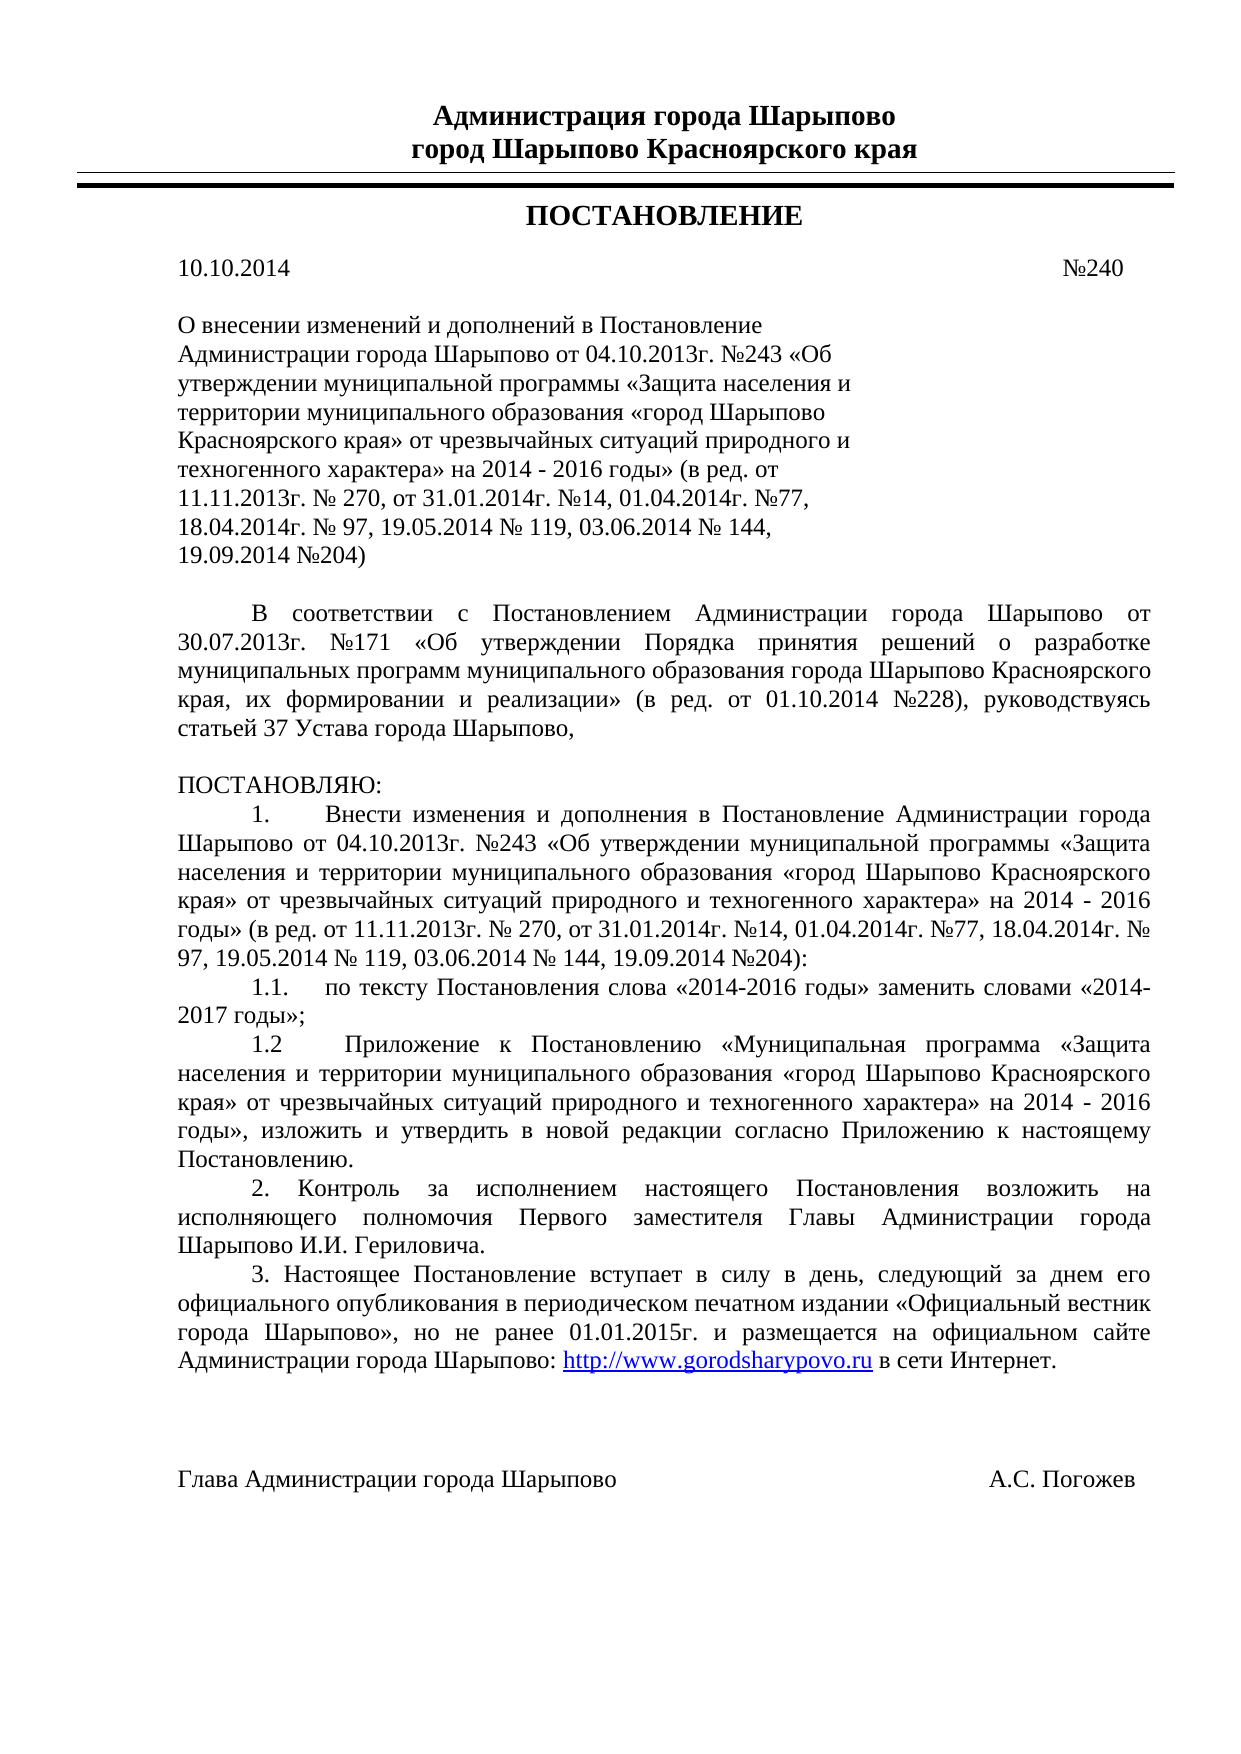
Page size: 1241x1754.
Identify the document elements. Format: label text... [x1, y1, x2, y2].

text город Шарыпово Красноярского края [177, 131, 1152, 165]
list 3. Настоящее Постановление вступает в силу в день, следующий за днем его официального опубликования в периодическом печатном издании «Официальный вестник города Шарыпово», но не ранее 01.01.2015г. и размещается на официальном сайте Администрации города Шарыпово: http://www.gorodsharypovo.ru в сети Интернет. [177, 1259, 1152, 1374]
list по тексту Постановления слова «2014-2016 годы» заменить словами «2014-2017 годы»; [177, 972, 1152, 1029]
text 10.10.2014 №240 [177, 253, 1152, 282]
text ПОСТАНОВЛЕНИЕ [177, 198, 1152, 232]
text О внесении изменений и дополнений в Постановление Администрации города Шарыпово от 04.10.2013г. №243 «Об утверждении муниципальной программы «Защита населения и территории муниципального образования «город Шарыпово Красноярского края» от чрезвычайных ситуаций природного и техногенного характера» на 2014 - 2016 годы» (в ред. от 11.11.2013г. № 270, от 31.01.2014г. №14, 01.04.2014г. №77, 18.04.2014г. № 97, 19.05.2014 № 119, 03.06.2014 № 144, 19.09.2014 №204) [177, 310, 856, 569]
list Приложение к Постановлению «Муниципальная программа «Защита населения и территории муниципального образования «город Шарыпово Красноярского края» от чрезвычайных ситуаций природного и техногенного характера» на 2014 - 2016 годы», изложить и утвердить в новой редакции согласно Приложению к настоящему Постановлению. [177, 1029, 1152, 1173]
list Внести изменения и дополнения в Постановление Администрации города Шарыпово от 04.10.2013г. №243 «Об утверждении муниципальной программы «Защита населения и территории муниципального образования «город Шарыпово Красноярского края» от чрезвычайных ситуаций природного и техногенного характера» на 2014 - 2016 годы» (в ред. от 11.11.2013г. № 270, от 31.01.2014г. №14, 01.04.2014г. №77, 18.04.2014г. № 97, 19.05.2014 № 119, 03.06.2014 № 144, 19.09.2014 №204): [177, 799, 1152, 972]
list 2. Контроль за исполнением настоящего Постановления возложить на исполняющего полномочия Первого заместителя Главы Администрации города Шарыпово И.И. Гериловича. [177, 1173, 1152, 1259]
text ПОСТАНОВЛЯЮ: [177, 770, 1152, 799]
text В соответствии с Постановлением Администрации города Шарыпово от 30.07.2013г. №171 «Об утверждении Порядка принятия решений о разработке муниципальных программ муниципального образования города Шарыпово Красноярского края, их формировании и реализации» (в ред. от 01.10.2014 №228), руководствуясь статьей 37 Устава города Шарыпово, [177, 598, 1152, 742]
text Глава Администрации города Шарыпово А.С. Погожев [177, 1464, 1152, 1493]
text Администрация города Шарыпово [177, 98, 1152, 131]
